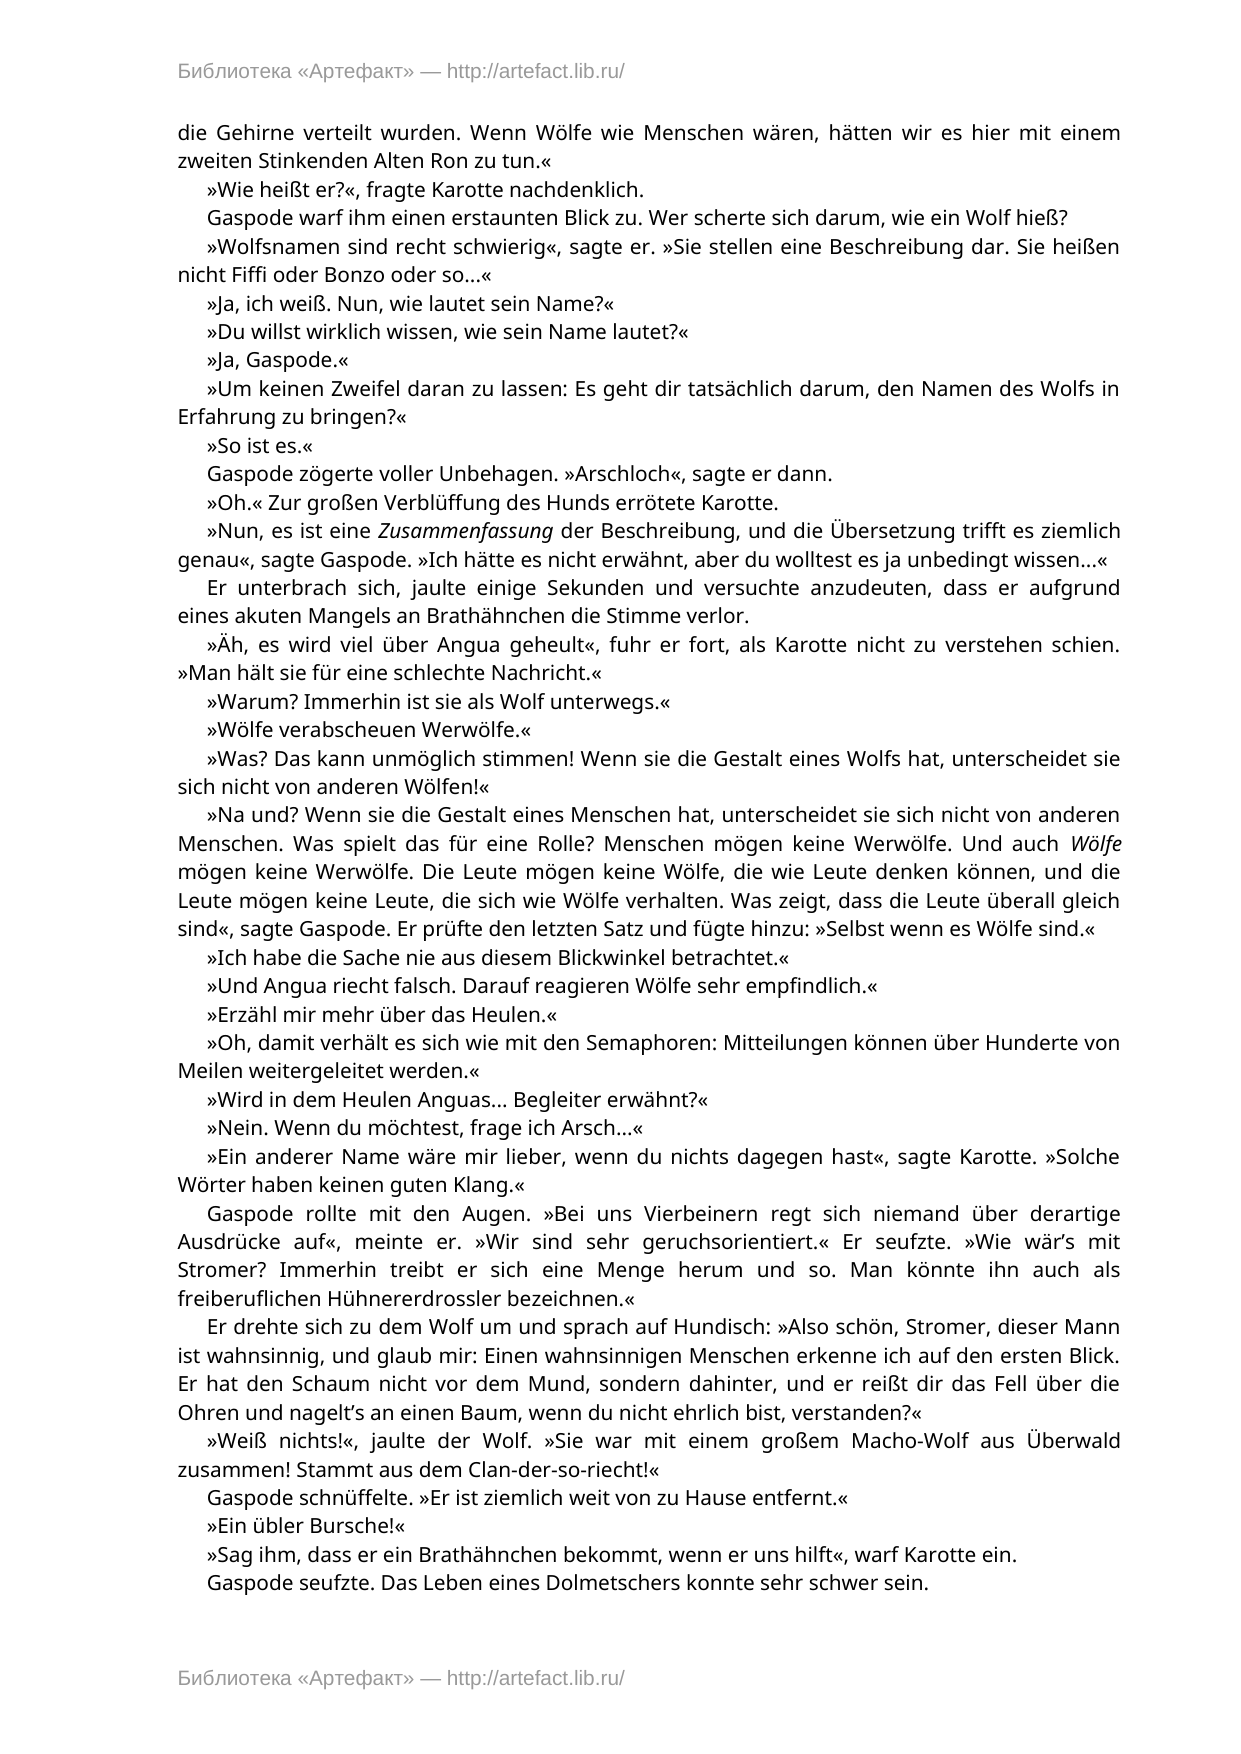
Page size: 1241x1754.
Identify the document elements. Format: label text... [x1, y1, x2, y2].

text »Äh, es wird viel über Angua geheult«, fuhr er fort, als Karotte nicht zu verstehen schien. »Man hält sie für eine schlechte Nachricht.« [177, 630, 1122, 687]
text »Oh, damit verhält es sich wie mit den Semaphoren: Mitteilungen können über Hunderte von Meilen weitergeleitet werden.« [177, 1028, 1122, 1085]
text »Und Angua riecht falsch. Darauf reagieren Wölfe sehr empfindlich.« [177, 971, 1122, 1000]
text Gaspode warf ihm einen erstaunten Blick zu. Wer scherte sich darum, wie ein Wolf hieß? [177, 203, 1122, 232]
text »Erzähl mir mehr über das Heulen.« [177, 1000, 1122, 1028]
text »Wie heißt er?«, fragte Karotte nachdenklich. [177, 175, 1122, 203]
text »Ja, ich weiß. Nun, wie lautet sein Name?« [177, 289, 1122, 317]
text »Ja, Gaspode.« [177, 346, 1122, 374]
text »Was? Das kann unmöglich stimmen! Wenn sie die Gestalt eines Wolfs hat, unterscheidet sie sich nicht von anderen Wölfen!« [177, 744, 1122, 801]
text »Ein anderer Name wäre mir lieber, wenn du nichts dagegen hast«, sagte Karotte. »Solche Wörter haben keinen guten Klang.« [177, 1142, 1122, 1199]
text »So ist es.« [177, 431, 1122, 459]
text »Du willst wirklich wissen, wie sein Name lautet?« [177, 317, 1122, 346]
text Er drehte sich zu dem Wolf um und sprach auf Hundisch: »Also schön, Stromer, dieser Mann ist wahnsinnig, und glaub mir: Einen wahnsinnigen Menschen erkenne ich auf den ersten Blick. Er hat den Schaum nicht vor dem Mund, sondern dahinter, und er reißt dir das Fell über die Ohren und nagelt’s an einen Baum, wenn du nicht ehrlich bist, verstanden?« [177, 1312, 1122, 1426]
text »Nun, es ist eine Zusammenfassung der Beschreibung, und die Übersetzung trifft es ziemlich genau«, sagte Gaspode. »Ich hätte es nicht erwähnt, aber du wolltest es ja unbedingt wissen...« [177, 516, 1122, 573]
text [177, 118, 1122, 175]
text »Na und? Wenn sie die Gestalt eines Menschen hat, unterscheidet sie sich nicht von anderen Menschen. Was spielt das für eine Rolle? Menschen mögen keine Werwölfe. Und auch Wölfe mögen keine Werwölfe. Die Leute mögen keine Wölfe, die wie Leute denken können, und die Leute mögen keine Leute, die sich wie Wölfe verhalten. Was zeigt, dass die Leute überall gleich sind«, sagte Gaspode. Er prüfte den letzten Satz und fügte hinzu: »Selbst wenn es Wölfe sind.« [177, 801, 1122, 943]
text Gaspode seufzte. Das Leben eines Dolmetschers konnte sehr schwer sein. [177, 1568, 1122, 1597]
text »Ich habe die Sache nie aus diesem Blickwinkel betrachtet.« [177, 943, 1122, 971]
text »Wolfsnamen sind recht schwierig«, sagte er. »Sie stellen eine Beschreibung dar. Sie heißen nicht Fiffi oder Bonzo oder so...« [177, 232, 1122, 289]
text »Nein. Wenn du möchtest, frage ich Arsch...« [177, 1113, 1122, 1142]
text »Ein übler Bursche!« [177, 1512, 1122, 1540]
text Gaspode zögerte voller Unbehagen. »Arschloch«, sagte er dann. [177, 459, 1122, 488]
text Gaspode schnüffelte. »Er ist ziemlich weit von zu Hause entfernt.« [177, 1483, 1122, 1512]
text »Wölfe verabscheuen Werwölfe.« [177, 715, 1122, 744]
text Er unterbrach sich, jaulte einige Sekunden und versuchte anzudeuten, dass er aufgrund eines akuten Mangels an Brathähnchen die Stimme verlor. [177, 573, 1122, 630]
text »Weiß nichts!«, jaulte der Wolf. »Sie war mit einem großem Macho-Wolf aus Überwald zusammen! Stammt aus dem Clan-der-so-riecht!« [177, 1426, 1122, 1483]
text Gaspode rollte mit den Augen. »Bei uns Vierbeinern regt sich niemand über derartige Ausdrücke auf«, meinte er. »Wir sind sehr geruchsorientiert.« Er seufzte. »Wie wär’s mit Stromer? Immerhin treibt er sich eine Menge herum und so. Man könnte ihn auch als freiberuflichen Hühnererdrossler bezeichnen.« [177, 1199, 1122, 1312]
text »Sag ihm, dass er ein Brathähnchen bekommt, wenn er uns hilft«, warf Karotte ein. [177, 1540, 1122, 1568]
text »Wird in dem Heulen Anguas... Begleiter erwähnt?« [177, 1085, 1122, 1113]
text »Um keinen Zweifel daran zu lassen: Es geht dir tatsächlich darum, den Namen des Wolfs in Erfahrung zu bringen?« [177, 374, 1122, 431]
text »Warum? Immerhin ist sie als Wolf unterwegs.« [177, 687, 1122, 715]
text »Oh.« Zur großen Verblüffung des Hunds errötete Karotte. [177, 488, 1122, 516]
